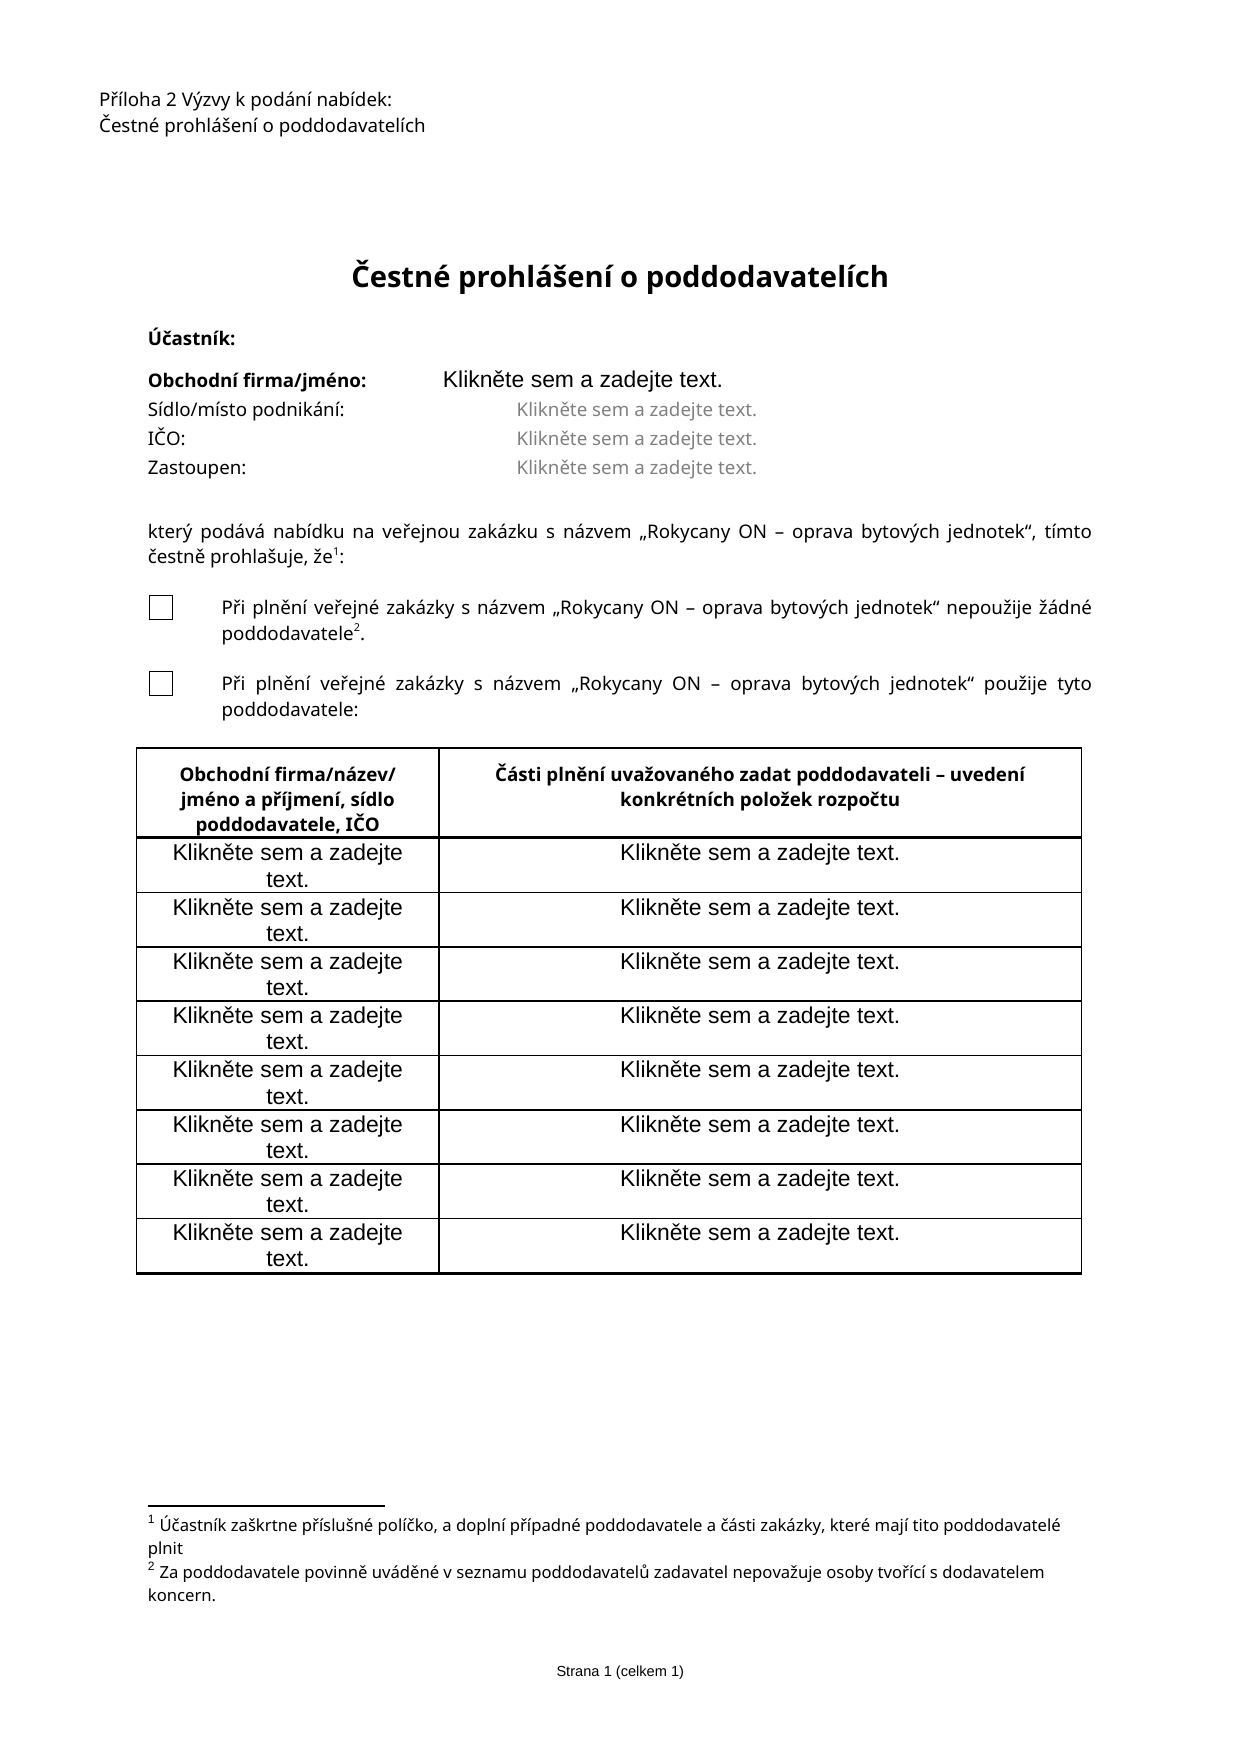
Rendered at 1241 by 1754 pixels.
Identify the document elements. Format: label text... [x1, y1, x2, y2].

text který podává nabídku na veřejnou zakázku s názvem „Rokycany ON – oprava bytových jednotek“, tímto čestně prohlašuje, že: [148, 518, 1093, 569]
text Zastoupen: [148, 451, 1093, 480]
text Při plnění veřejné zakázky s názvem „Rokycany ON – oprava bytových jednotek“ použije tyto poddodavatele: [148, 670, 1093, 721]
table_header Obchodní firma/název/ jméno a příjmení, sídlo poddodavatele, IČO [137, 749, 438, 836]
text Obchodní firma/jméno: [148, 364, 1093, 393]
text Sídlo/místo podnikání: [148, 393, 1093, 422]
table_header Části plnění uvažovaného zadat poddodavateli – uvedení konkrétních položek rozpočtu [440, 749, 1081, 836]
title Čestné prohlášení o poddodavatelích [148, 256, 1093, 296]
text Při plnění veřejné zakázky s názvem „Rokycany ON – oprava bytových jednotek“ nepoužije žádné poddodavatele. [148, 594, 1093, 645]
text IČO: [148, 422, 1093, 451]
text Účastník: [148, 321, 1093, 352]
